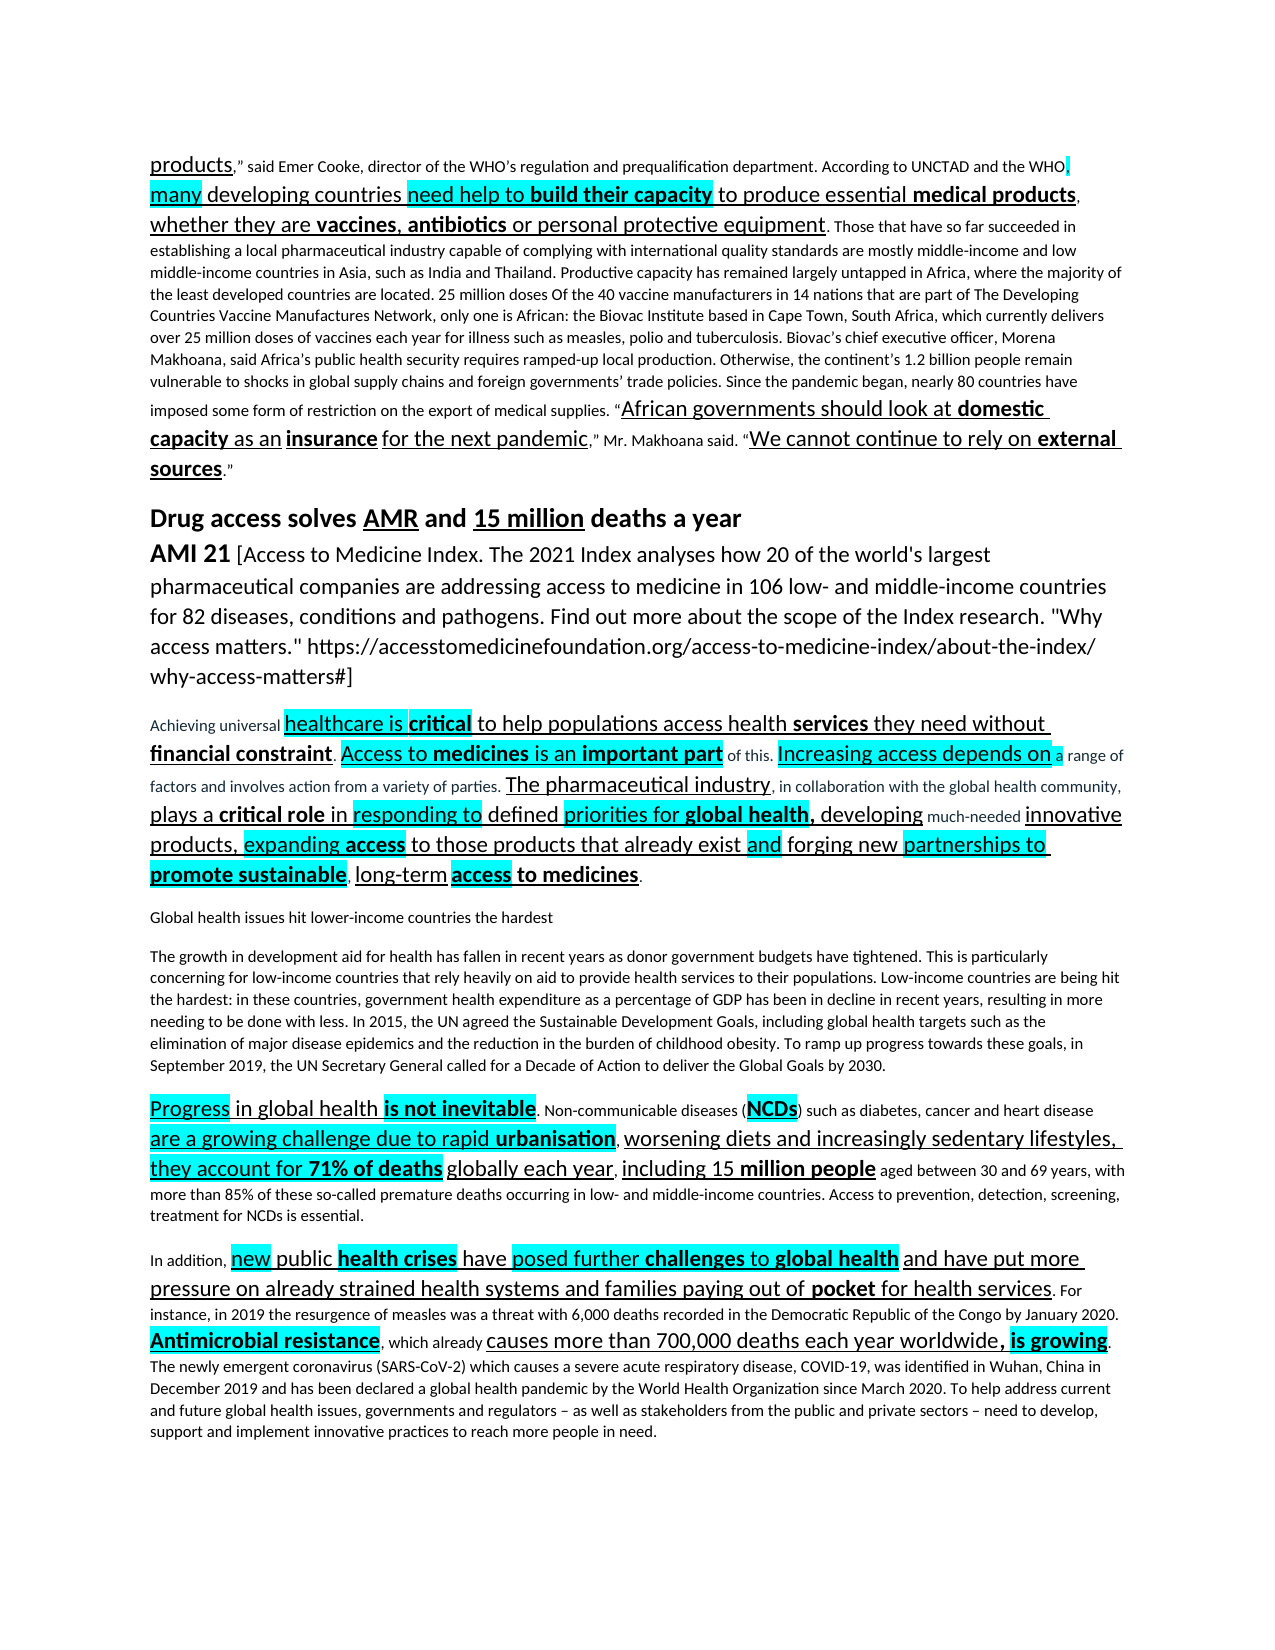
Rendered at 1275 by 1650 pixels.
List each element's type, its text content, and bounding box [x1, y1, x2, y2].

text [150, 150, 1125, 482]
text Achieving universal healthcare is critical to help populations access health services they need without financial constraint. Access to medicines is an important part of this. Increasing access depends on a range of factors and involves action from a variety of parties. The pharmaceutical industry, in collaboration with the global health community, plays a critical role in responding to defined priorities for global health, developing much-needed innovative products, expanding access to those products that already exist and forging new partnerships to promote sustainable, long-term access to medicines. [150, 709, 1125, 888]
text The growth in development aid for health has fallen in recent years as donor government budgets have tightened. This is particularly concerning for low-income countries that rely heavily on aid to provide health services to their populations. Low-income countries are being hit the hardest: in these countries, government health expenditure as a percentage of GDP has been in decline in recent years, resulting in more needing to be done with less. In 2015, the UN agreed the Sustainable Development Goals, including global health targets such as the elimination of major disease epidemics and the reduction in the burden of childhood obesity. To ramp up progress towards these goals, in September 2019, the UN Secretary General called for a Decade of Action to deliver the Global Goals by 2030. [150, 946, 1125, 1076]
subtitle Drug access solves AMR and 15 million deaths a year [150, 501, 1125, 534]
text AMI 21 [Access to Medicine Index. The 2021 Index analyses how 20 of the world's largest pharmaceutical companies are addressing access to medicine in 106 low- and middle-income countries for 82 diseases, conditions and pathogens. Find out more about the scope of the Index research. "Why access matters." https://accesstomedicinefoundation.org/access-to-medicine-index/about-the-index/why-access-matters#] [150, 537, 1125, 691]
text In addition, new public health crises have posed further challenges to global health and have put more pressure on already strained health systems and families paying out of pocket for health services. For instance, in 2019 the resurgence of measles was a threat with 6,000 deaths recorded in the Democratic Republic of the Congo by January 2020. Antimicrobial resistance, which already causes more than 700,000 deaths each year worldwide, is growing. The newly emergent coronavirus (SARS-CoV-2) which causes a severe acute respiratory disease, COVID-19, was identified in Wuhan, China in December 2019 and has been declared a global health pandemic by the World Health Organization since March 2020. To help address current and future global health issues, governments and regulators – as well as stakeholders from the public and private sectors – need to develop, support and implement innovative practices to reach more people in need. [150, 1244, 1125, 1442]
text Global health issues hit lower-income countries the hardest [150, 907, 1125, 928]
text Progress in global health is not inevitable. Non-communicable diseases (NCDs) such as diabetes, cancer and heart disease are a growing challenge due to rapid urbanisation, worsening diets and increasingly sedentary lifestyles, they account for 71% of deaths globally each year, including 15 million people aged between 30 and 69 years, with more than 85% of these so-called premature deaths occurring in low- and middle-income countries. Access to prevention, detection, screening, treatment for NCDs is essential. [150, 1094, 1125, 1226]
